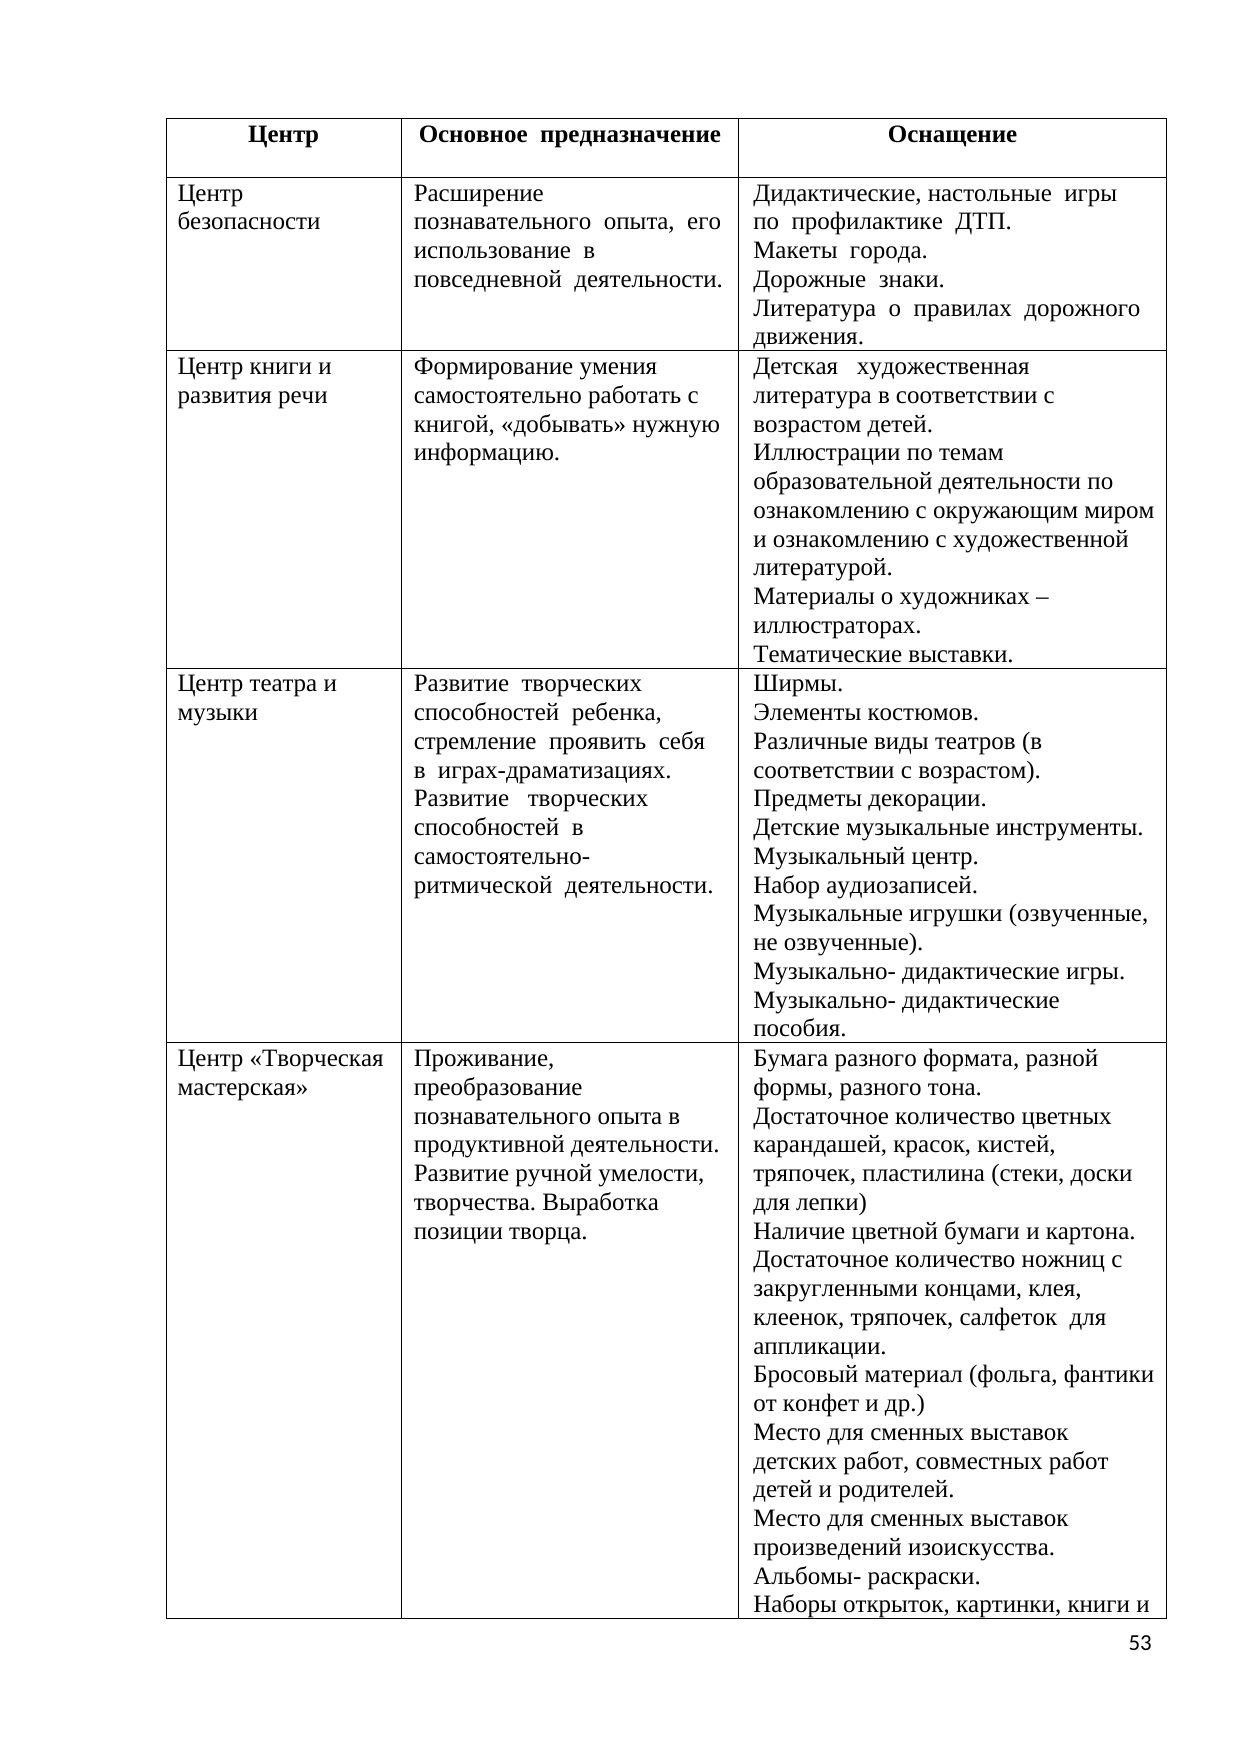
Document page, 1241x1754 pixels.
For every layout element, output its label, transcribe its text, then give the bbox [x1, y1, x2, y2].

table_cell Ширмы. Элементы костюмов. Различные виды театров (в соответствии с возрастом). Предметы декорации. Детские музыкальные инструменты. Музыкальный центр. Набор аудиозаписей. Музыкальные игрушки (озвученные, не озвученные). Музыкально- дидактические игры. Музыкально- дидактические пособия. [739, 669, 1166, 1042]
table_cell Развитие творческих способностей ребенка, стремление проявить себя в играх-драматизациях. Развитие творческих способностей в самостоятельно-ритмической деятельности. [402, 669, 738, 1042]
table_header Оснащение [739, 119, 1166, 177]
table_header Основное предназначение [402, 119, 738, 177]
table_cell Расширение познавательного опыта, его использование в повседневной деятельности. [402, 178, 738, 350]
table_header Центр [167, 119, 401, 177]
table_cell Центр «Творческая мастерская» [167, 1043, 401, 1618]
table_cell Формирование умения самостоятельно работать с книгой, «добывать» нужную информацию. [402, 351, 738, 667]
table_cell Центр книги и развития речи [167, 351, 401, 667]
table_cell Детская художественная литература в соответствии с возрастом детей. Иллюстрации по темам образовательной деятельности по ознакомлению с окружающим миром и ознакомлению с художественной литературой. Материалы о художниках – иллюстраторах. Тематические выставки. [739, 351, 1166, 667]
table_cell Дидактические, настольные игры по профилактике ДТП. Макеты города. Дорожные знаки. Литература о правилах дорожного движения. [739, 178, 1166, 350]
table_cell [402, 1043, 738, 1618]
table_cell Центр театра и музыки [167, 669, 401, 1042]
table_cell Центр безопасности [167, 178, 401, 350]
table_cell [739, 1043, 1166, 1618]
